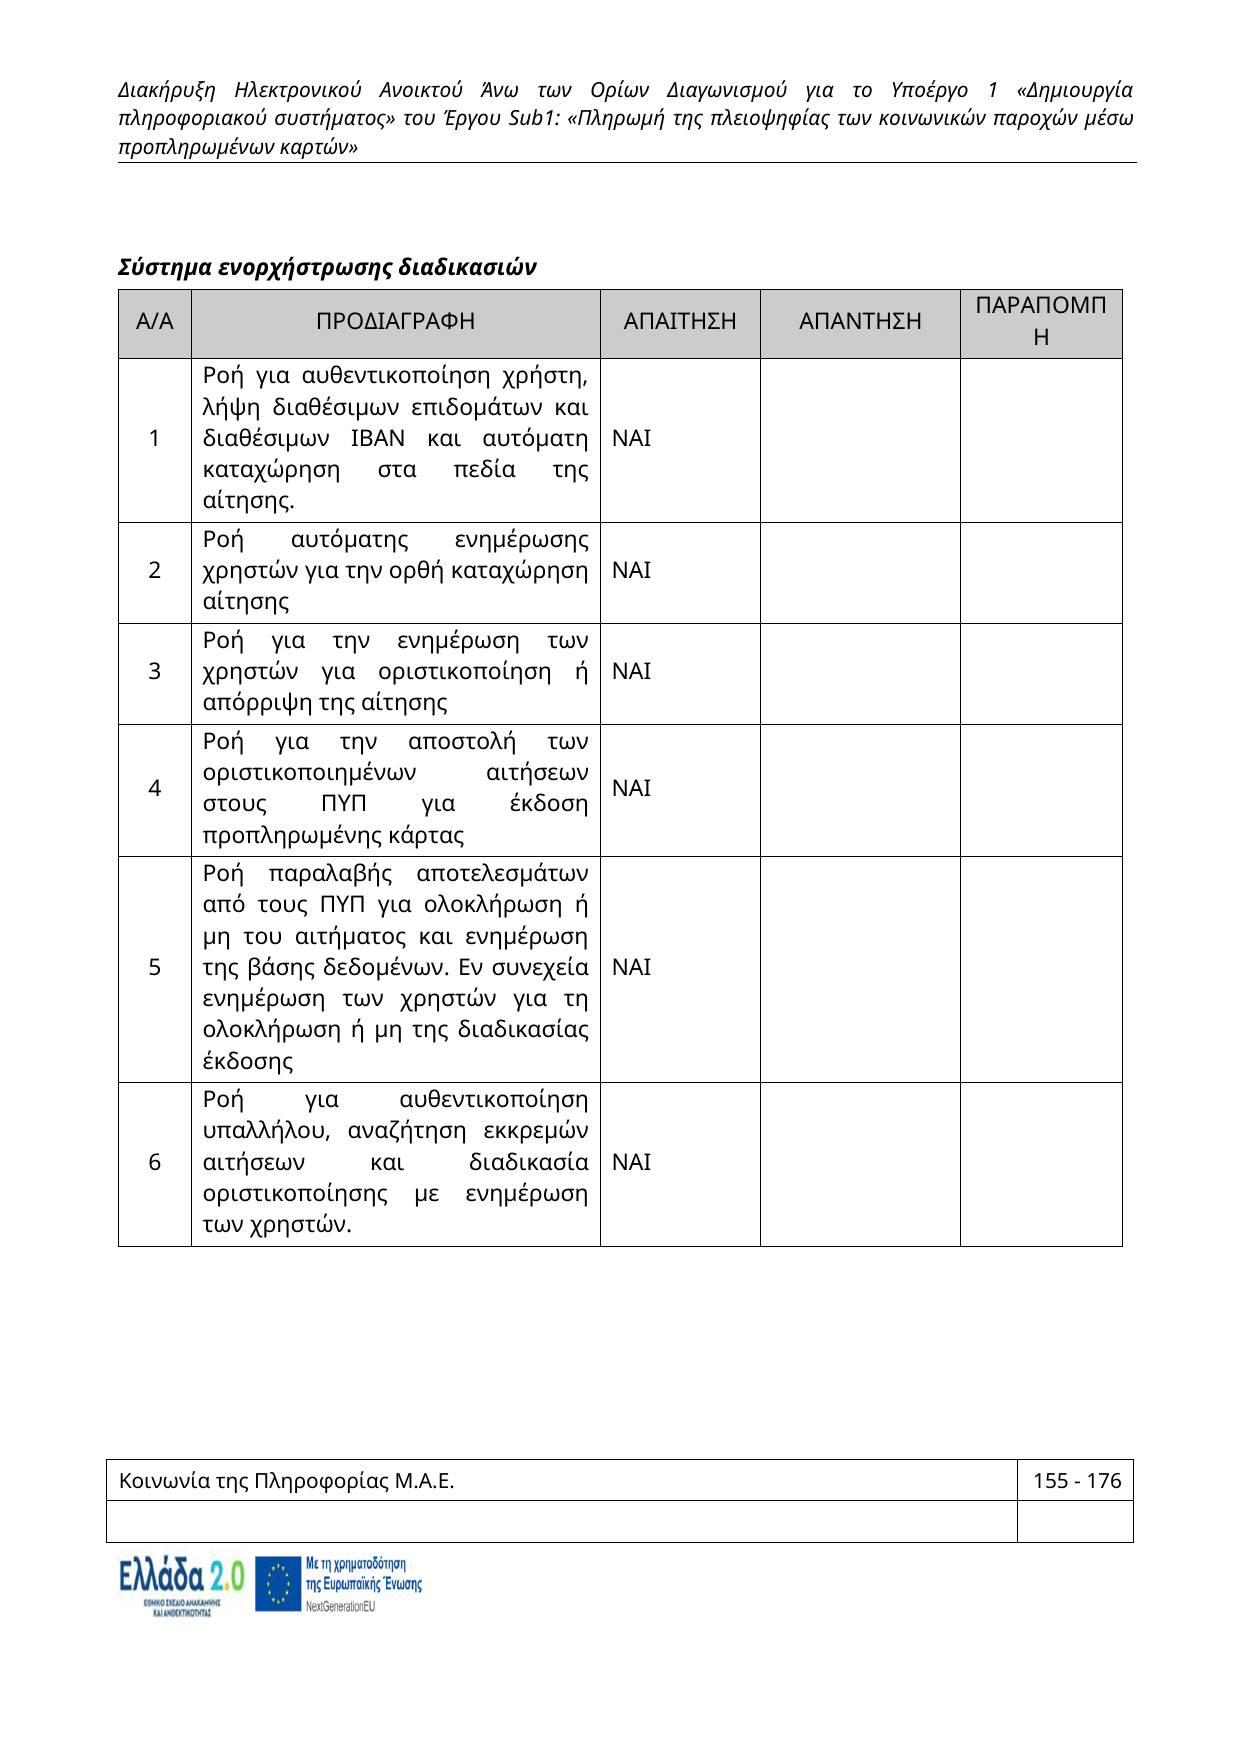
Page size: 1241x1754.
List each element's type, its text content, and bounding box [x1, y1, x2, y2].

table_cell ΝΑΙ [601, 857, 760, 1082]
table_cell [761, 523, 960, 623]
table_header ΑΠΑΙΤΗΣΗ [601, 290, 760, 358]
table_cell Ροή για την ενημέρωση των χρηστών για οριστικοποίηση ή απόρριψη της αίτησης [192, 624, 600, 724]
table_cell [961, 857, 1122, 1082]
table_cell [961, 359, 1122, 522]
table_cell [761, 624, 960, 724]
table_cell NAI [601, 523, 760, 623]
table_cell [761, 725, 960, 856]
table_header ΠΑΡΑΠΟΜΠΗ [961, 290, 1122, 358]
table_cell [961, 624, 1122, 724]
table_cell ΝΑΙ [601, 359, 760, 522]
table_cell [961, 725, 1122, 856]
table_cell Ροή για αυθεντικοποίηση υπαλλήλου, αναζήτηση εκκρεμών αιτήσεων και διαδικασία οριστικοποίησης με ενημέρωση των χρηστών. [192, 1083, 600, 1246]
table_cell Ροή για την αποστολή των οριστικοποιημένων αιτήσεων στους ΠΥΠ για έκδοση προπληρωμένης κάρτας [192, 725, 600, 856]
table_cell Ροή για αυθεντικοποίηση χρήστη, λήψη διαθέσιμων επιδομάτων και διαθέσιμων ΙΒΑΝ και αυτόματη καταχώρηση στα πεδία της αίτησης. [192, 359, 600, 522]
table_cell Ροή παραλαβής αποτελεσμάτων από τους ΠΥΠ για ολοκλήρωση ή μη του αιτήματος και ενημέρωση της βάσης δεδομένων. Εν συνεχεία ενημέρωση των χρηστών για τη ολοκλήρωση ή μη της διαδικασίας έκδοσης [192, 857, 600, 1082]
table_cell 6 [119, 1083, 191, 1246]
table_cell 2 [119, 523, 191, 623]
table_cell ΝΑΙ [601, 1083, 760, 1246]
table_header ΑΠΑΝΤΗΣΗ [761, 290, 960, 358]
table_cell [761, 1083, 960, 1246]
table_cell [961, 1083, 1122, 1246]
table_cell [961, 523, 1122, 623]
table_cell [761, 359, 960, 522]
table_header Α/Α [119, 290, 191, 358]
table_cell ΝΑΙ [601, 624, 760, 724]
table_cell 5 [119, 857, 191, 1082]
table_cell 3 [119, 624, 191, 724]
table_cell [761, 857, 960, 1082]
text Σύστημα ενορχήστρωσης διαδικασιών [118, 251, 1122, 282]
table_cell 4 [119, 725, 191, 856]
table_cell Ροή αυτόματης ενημέρωσης χρηστών για την ορθή καταχώρηση αίτησης [192, 523, 600, 623]
table_cell ΝΑΙ [601, 725, 760, 856]
table_header ΠΡΟΔΙΑΓΡΑΦΗ [192, 290, 600, 358]
table_cell 1 [119, 359, 191, 522]
picture [118, 1547, 427, 1618]
